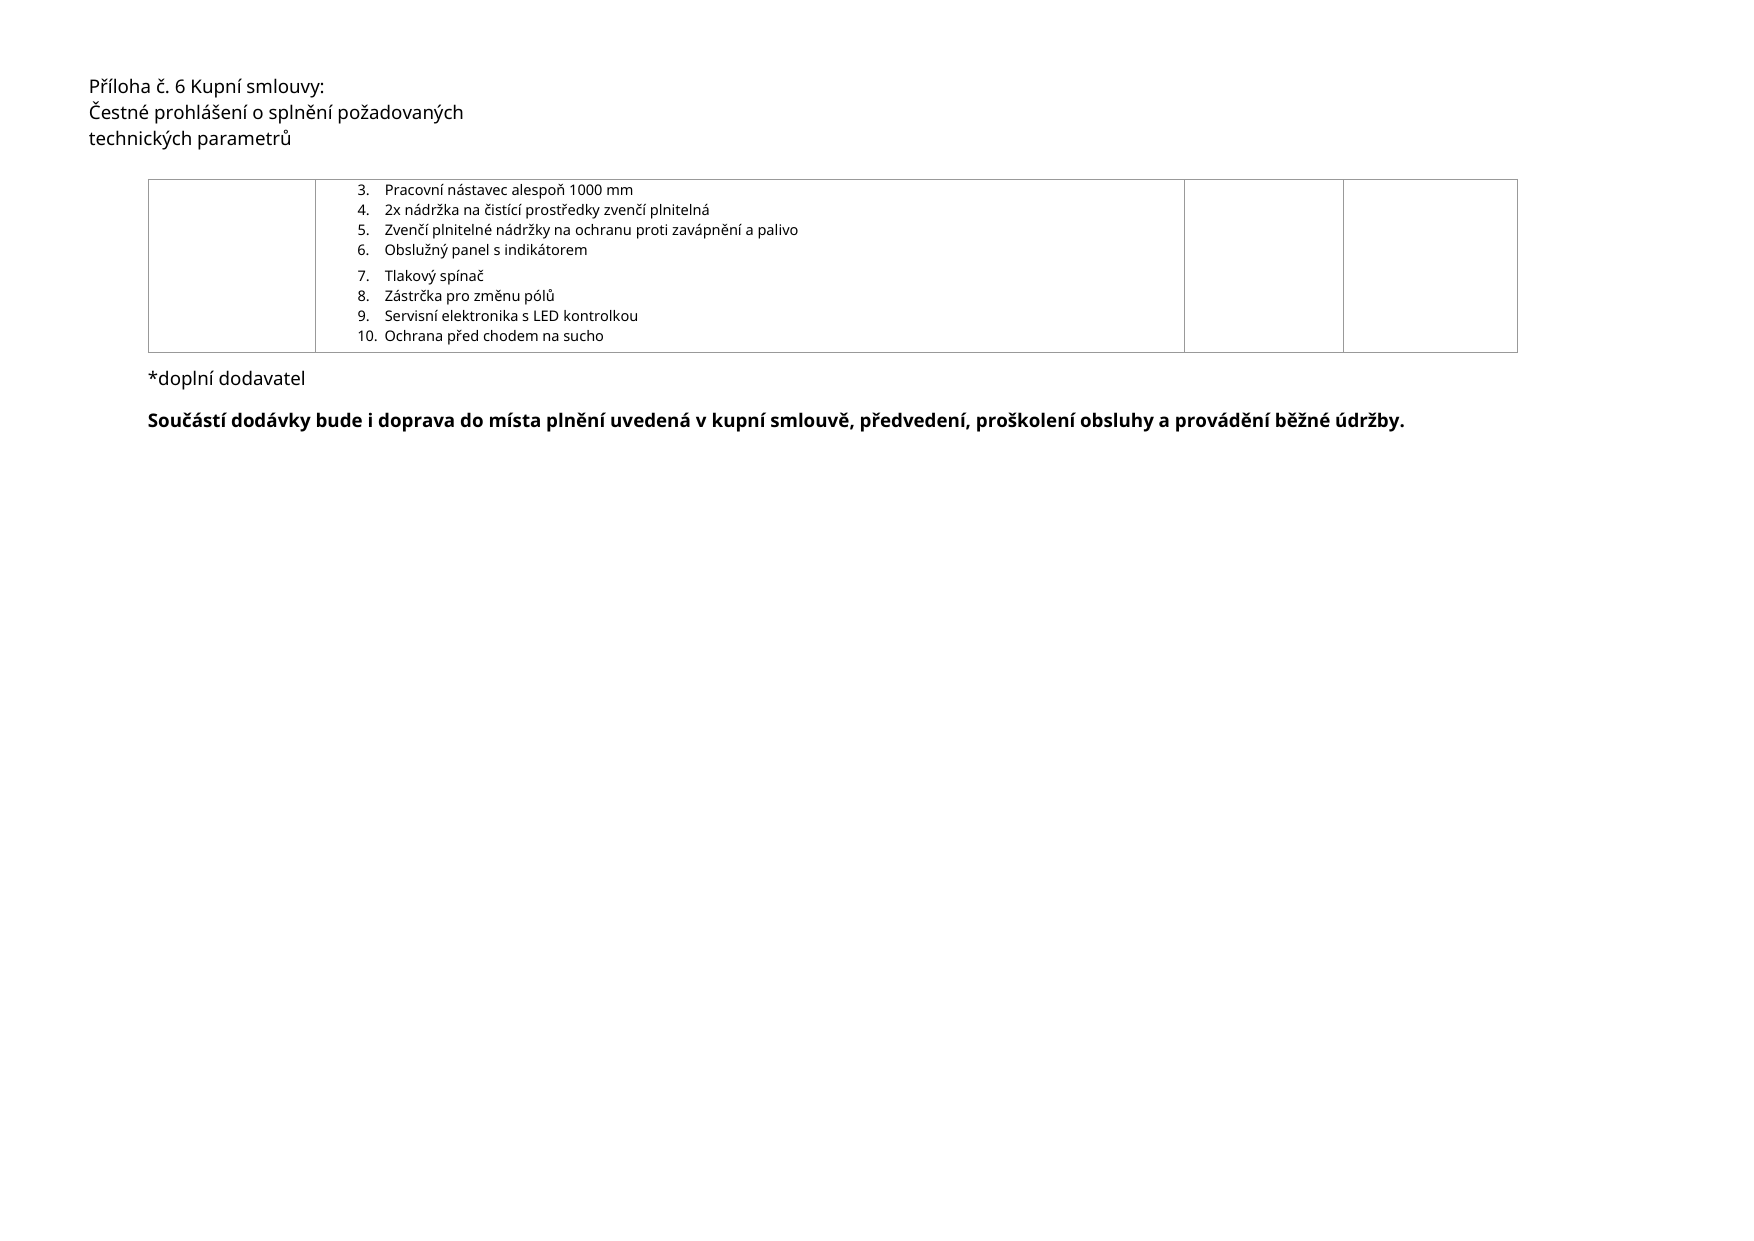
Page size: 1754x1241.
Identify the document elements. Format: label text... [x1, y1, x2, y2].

table_cell [1185, 180, 1343, 352]
text Součástí dodávky bude i doprava do místa plnění uvedená v kupní smlouvě, předvedení, proškolení obsluhy a provádění běžné údržby. [148, 407, 1518, 432]
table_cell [316, 180, 1184, 352]
text *doplní dodavatel [148, 365, 1518, 391]
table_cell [149, 180, 315, 352]
table_cell [1344, 180, 1517, 352]
